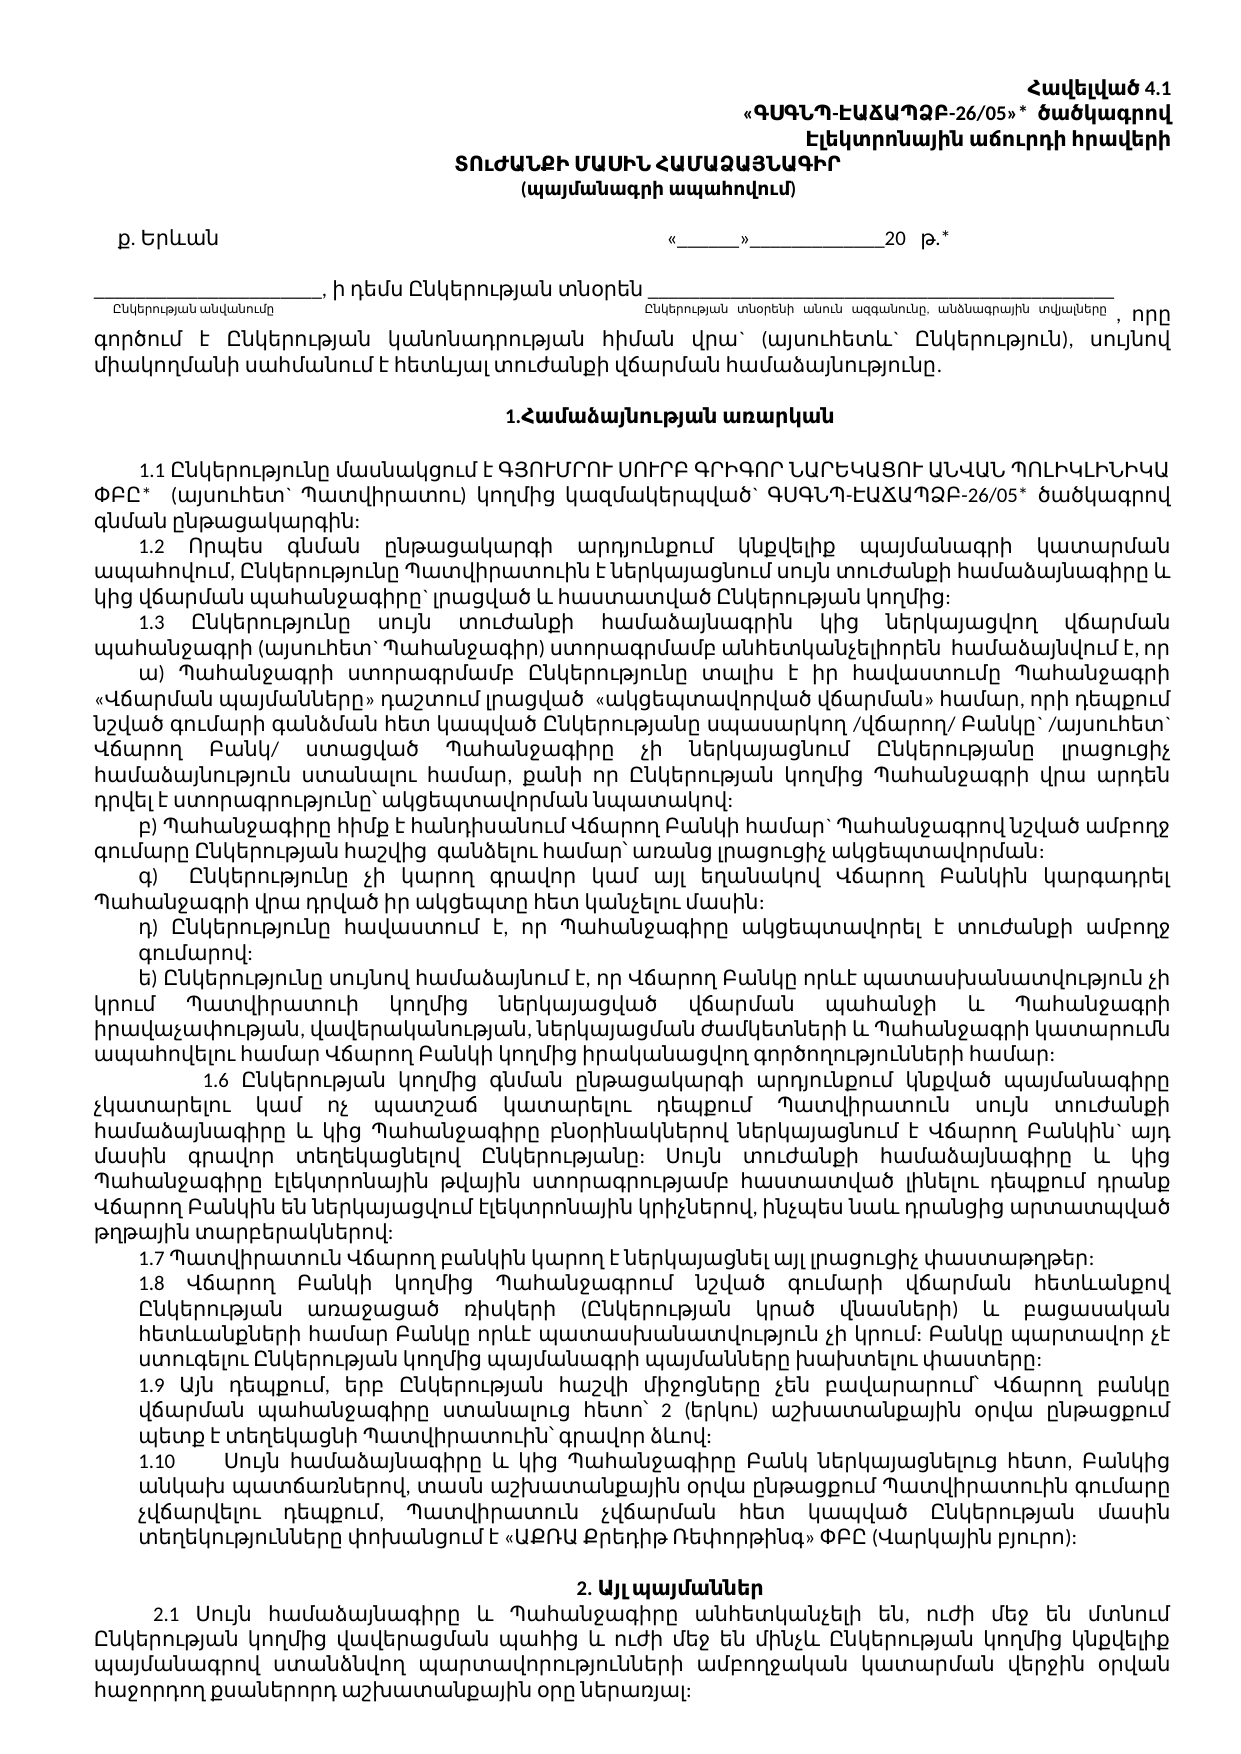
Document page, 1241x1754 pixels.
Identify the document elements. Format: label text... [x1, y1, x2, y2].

text ՏՈւԺԱՆՔԻ ՄԱՍԻՆ ՀԱՄԱՁԱՅՆԱԳԻՐ [94, 151, 1171, 177]
text 1.7 Պատվիրատուն Վճարող բանկին կարող է ներկայացնել այլ լրացուցիչ փաստաթղթեր: [138, 1245, 1171, 1270]
text բ) Պահանջագիրը հիմք է հանդիսանում Վճարող Բանկի համար` Պահանջագրով նշված ամբողջ գումարը Ընկերության հաշվից գանձելու համար՝ առանց լրացուցիչ ակցեպտավորման: [94, 813, 1171, 864]
text Էլեկտրոնային աճուրդի հրավերի [94, 126, 1171, 151]
text 1.10 Սույն համաձայնագիրը և կից Պահանջագիրը Բանկ ներկայացնելուց հետո, Բանկից անկախ պատճառներով, տասն աշխատանքային օրվա ընթացքում Պատվիրատուին գումարը չվճարվելու դեպքում, Պատվիրատուն չվճարման հետ կապված Ընկերության մասին տեղեկությունները փոխանցում է «ԱՔՌԱ Քրեդիթ Ռեփորթինգ» ՓԲԸ (Վարկային բյուրո): [138, 1448, 1171, 1550]
text 1.Համաձայնության առարկան [169, 403, 1171, 428]
text ա) Պահանջագրի ստորագրմամբ Ընկերությունը տալիս է իր հավաստումը Պահանջագրի «Վճարման պայմանները» դաշտում լրացված «ակցեպտավորված վճարման» համար, որի դեպքում նշված գումարի գանձման հետ կապված Ընկերությանը սպասարկող /վճարող/ Բանկը` /այսուհետ` Վճարող Բանկ/ ստացված Պահանջագիրը չի ներկայացնում Ընկերությանը լրացուցիչ համաձայնություն ստանալու համար, քանի որ Ընկերության կողմից Պահանջագրի վրա արդեն դրվել է ստորագրությունը՝ ակցեպտավորման նպատակով: [94, 660, 1171, 813]
text դ) Ընկերությունը հավաստում է, որ Պահանջագիրը ակցեպտավորել է տուժանքի ամբողջ գումարով: [138, 914, 1171, 965]
text գ) Ընկերությունը չի կարող գրավոր կամ այլ եղանակով Վճարող Բանկին կարգադրել Պահանջագրի վրա դրված իր ակցեպտը հետ կանչելու մասին: [94, 864, 1171, 914]
text 2.1 Սույն համաձայնագիրը և Պահանջագիրը անհետկանչելի են, ուժի մեջ են մտնում Ընկերության կողմից վավերացման պահից և ուժի մեջ են մինչև Ընկերության կողմից կնքվելիք պայմանագրով ստանձնվող պարտավորությունների ամբողջական կատարման վերջին օրվան հաջորդող քսաներորդ աշխատանքային օրը ներառյալ: [94, 1601, 1171, 1702]
text Ընկերության անվանումը Ընկերության տնօրենի անուն ազգանունը, անձնագրային տվյալները , որը գործում է Ընկերության կանոնադրության հիման վրա` (այսուհետև` Ընկերություն), սույնով միակողմանի սահմանում է հետևյալ տուժանքի վճարման համաձայնությունը. [94, 301, 1171, 377]
text ______________________, ի դեմս Ընկերության տնօրեն _____________________________________________ [94, 276, 1171, 301]
text 1.9 Այն դեպքում, երբ Ընկերության հաշվի միջոցները չեն բավարարում՝ Վճարող բանկը վճարման պահանջագիրը ստանալուց հետո՝ 2 (երկու) աշխատանքային օրվա ընթացքում պետք է տեղեկացնի Պատվիրատուին՝ գրավոր ձևով: [138, 1372, 1171, 1448]
text ք. Երևան «______»_____________20 թ.* [94, 225, 1171, 250]
text «ԳՍԳՆՊ-ԷԱՃԱՊՁԲ-26/05»* ծածկագրով [94, 100, 1171, 126]
text (պայմանագրի ապահովում) [94, 177, 1171, 199]
text 1.8 Վճարող Բանկի կողմից Պահանջագրում նշված գումարի վճարման հետևանքով Ընկերության առաջացած ռիսկերի (Ընկերության կրած վնասների) և բացասական հետևանքների համար Բանկը որևէ պատասխանատվություն չի կրում: Բանկը պարտավոր չէ ստուգելու Ընկերության կողմից պայմանագրի պայմանները խախտելու փաստերը: [138, 1270, 1171, 1372]
text Հավելված 4.1 [94, 75, 1171, 100]
text ե) Ընկերությունը սույնով համաձայնում է, որ Վճարող Բանկը որևէ պատասխանատվություն չի կրում Պատվիրատուի կողմից ներկայացված վճարման պահանջի և Պահանջագրի իրավաչափության, վավերականության, ներկայացման ժամկետների և Պահանջագրի կատարումն ապահովելու համար Վճարող Բանկի կողմից իրականացվող գործողությունների համար: [94, 965, 1171, 1067]
text 1.3 Ընկերությունը սույն տուժանքի համաձայնագրին կից ներկայացվող վճարման պահանջագրի (այսուհետ` Պահանջագիր) ստորագրմամբ անհետկանչելիորեն համաձայնվում է, որ [94, 609, 1171, 660]
text 1.6 Ընկերության կողմից գնման ընթացակարգի արդյունքում կնքված պայմանագիրը չկատարելու կամ ոչ պատշաճ կատարելու դեպքում Պատվիրատուն սույն տուժանքի համաձայնագիրը և կից Պահանջագիրը բնօրինակներով ներկայացնում է Վճարող Բանկին` այդ մասին գրավոր տեղեկացնելով Ընկերությանը: Սույն տուժանքի համաձայնագիրը և կից Պահանջագիրը էլեկտրոնային թվային ստորագրությամբ հաստատված լինելու դեպքում դրանք Վճարող Բանկին են ներկայացվում էլեկտրոնային կրիչներով, ինչպես նաև դրանցից արտատպված թղթային տարբերակներով: [94, 1067, 1171, 1245]
text 2. Այլ պայմաններ [169, 1575, 1171, 1601]
text 1.2 Որպես գնման ընթացակարգի արդյունքում կնքվելիք պայմանագրի կատարման ապահովում, Ընկերությունը Պատվիրատուին է ներկայացնում սույն տուժանքի համաձայնագիրը և կից վճարման պահանջագիրը` լրացված և հաստատված Ընկերության կողմից: [94, 533, 1171, 609]
text 1.1 Ընկերությունը մասնակցում է ԳՅՈՒՄՐՈՒ ՍՈՒՐԲ ԳՐԻԳՈՐ ՆԱՐԵԿԱՑՈՒ ԱՆՎԱՆ ՊՈԼԻԿԼԻՆԻԿԱ ՓԲԸ* (այսուհետ` Պատվիրատու) կողմից կազմակերպված` ԳՍԳՆՊ-ԷԱՃԱՊՁԲ-26/05* ծածկագրով գնման ընթացակարգին: [94, 457, 1171, 533]
